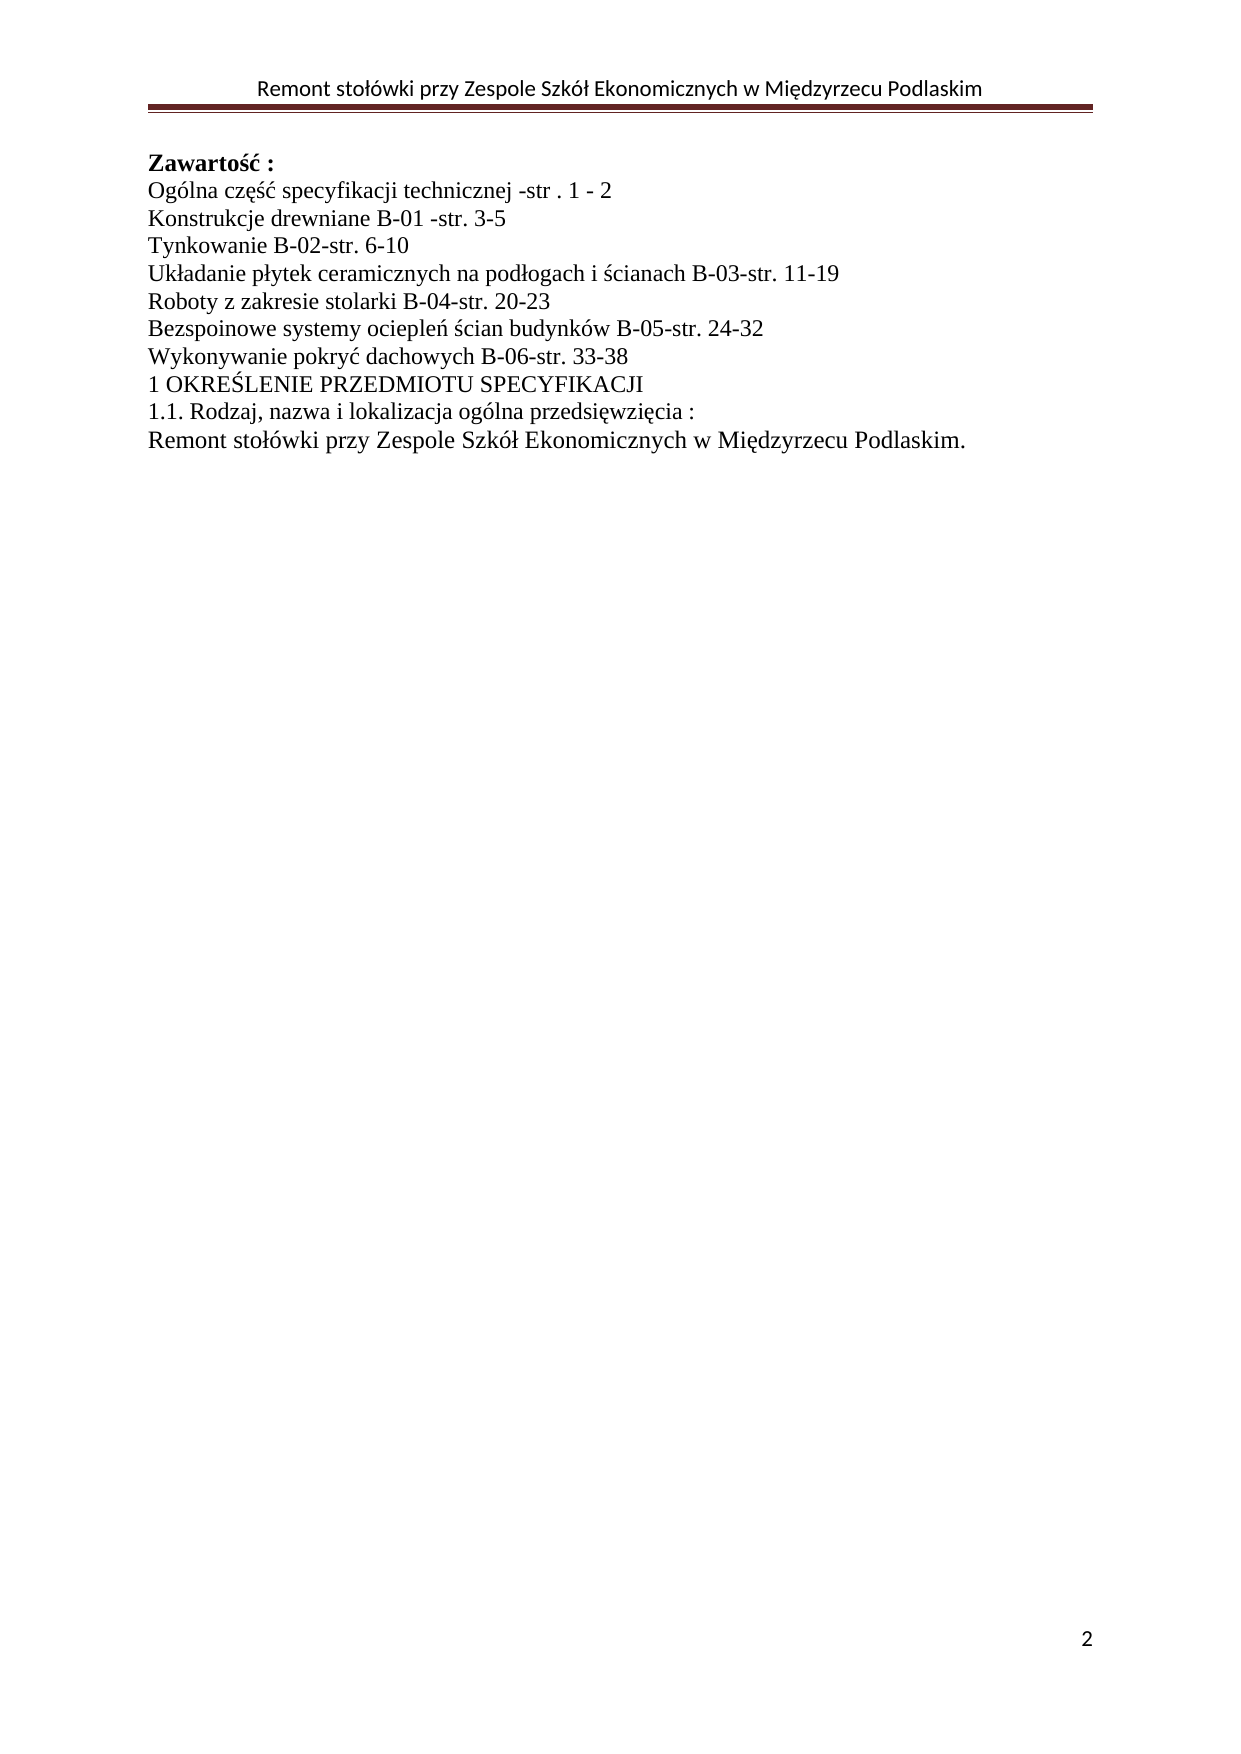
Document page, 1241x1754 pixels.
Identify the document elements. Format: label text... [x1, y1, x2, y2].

text 1.1. Rodzaj, nazwa i lokalizacja ogólna przedsięwzięcia : [148, 397, 1093, 425]
text Wykonywanie pokryć dachowych B-06-str. 33-38 [148, 342, 1093, 369]
text Roboty z zakresie stolarki B-04-str. 20-23 [148, 287, 1093, 314]
text Tynkowanie B-02-str. 6-10 [148, 232, 1093, 259]
text Zawartość : [148, 148, 1093, 176]
text Remont stołówki przy Zespole Szkół Ekonomicznych w Międzyrzecu Podlaskim. [148, 425, 1093, 453]
text Ogólna część specyfikacji technicznej -str . 1 - 2 [148, 176, 1093, 204]
text 1 OKREŚLENIE PRZEDMIOTU SPECYFIKACJI [148, 369, 1093, 397]
text Konstrukcje drewniane B-01 -str. 3-5 [148, 204, 1093, 232]
text Układanie płytek ceramicznych na podłogach i ścianach B-03-str. 11-19 [148, 259, 1093, 287]
text Bezspoinowe systemy ociepleń ścian budynków B-05-str. 24-32 [148, 314, 1093, 342]
